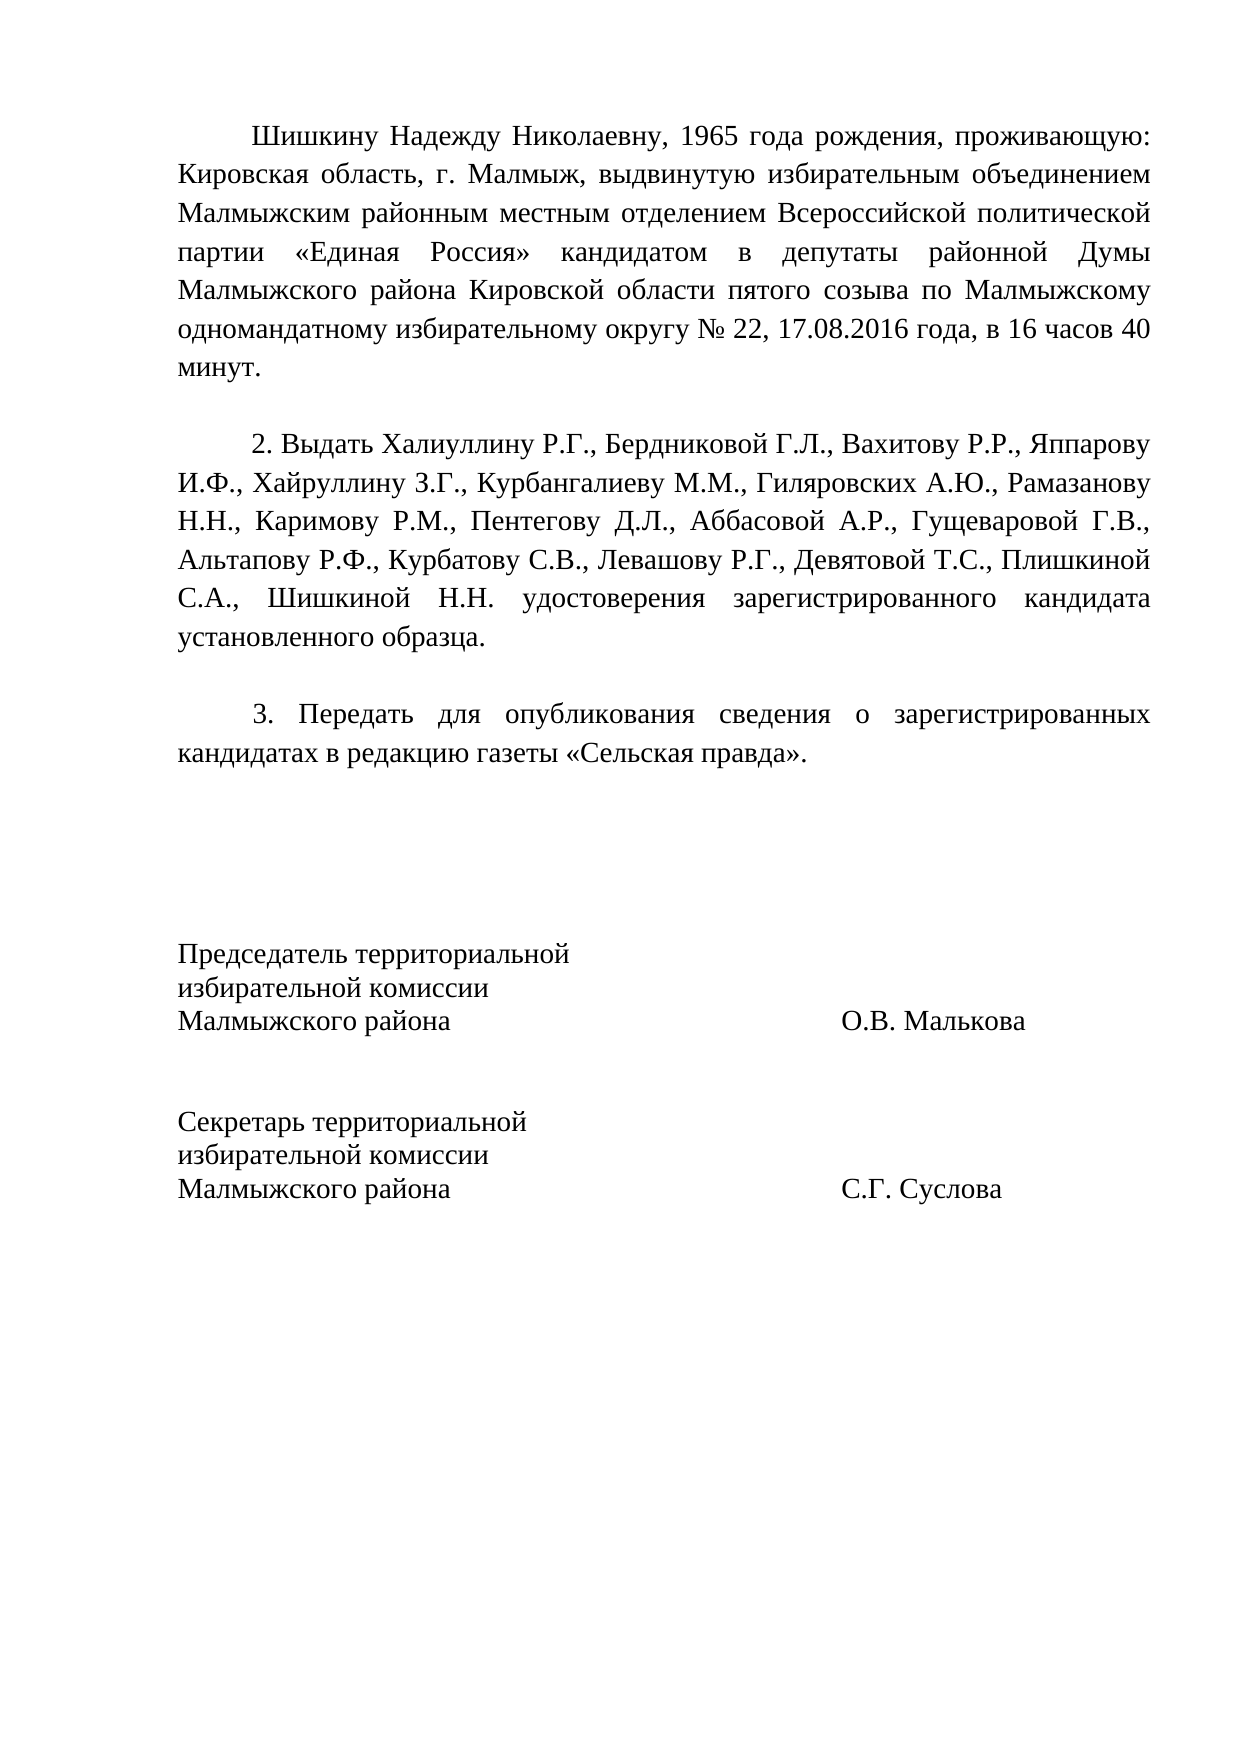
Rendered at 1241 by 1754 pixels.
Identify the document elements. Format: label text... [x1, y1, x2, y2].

text избирательной комиссии [177, 1137, 1152, 1171]
text Председатель территориальной [177, 936, 1152, 970]
text Секретарь территориальной [177, 1104, 1152, 1137]
text Шишкину Надежду Николаевну, 1965 года рождения, проживающую: Кировская область, г. Малмыж, выдвинутую избирательным объединением Малмыжским районным местным отделением Всероссийской политической партии «Единая Россия» кандидатом в депутаты районной Думы Малмыжского района Кировской области пятого созыва по Малмыжскому одномандатному избирательному округу № 22, 17.08.2016 года, в 16 часов 40 минут. [177, 118, 1152, 383]
text Малмыжского района О.В. Малькова [177, 1003, 1152, 1037]
text 2. Выдать Халиуллину Р.Г., Бердниковой Г.Л., Вахитову Р.Р., Яппарову И.Ф., Хайруллину З.Г., Курбангалиеву М.М., Гиляровских А.Ю., Рамазанову Н.Н., Каримову Р.М., Пентегову Д.Л., Аббасовой А.Р., Гущеваровой Г.В., Альтапову Р.Ф., Курбатову С.В., Левашову Р.Г., Девятовой Т.С., Плишкиной С.А., Шишкиной Н.Н. удостоверения зарегистрированного кандидата установленного образца. [177, 426, 1152, 653]
text 3. Передать для опубликования сведения о зарегистрированных кандидатах в редакцию газеты «Сельская правда». [177, 696, 1152, 768]
text Малмыжского района С.Г. Суслова [177, 1171, 1152, 1204]
text избирательной комиссии [177, 970, 1152, 1003]
